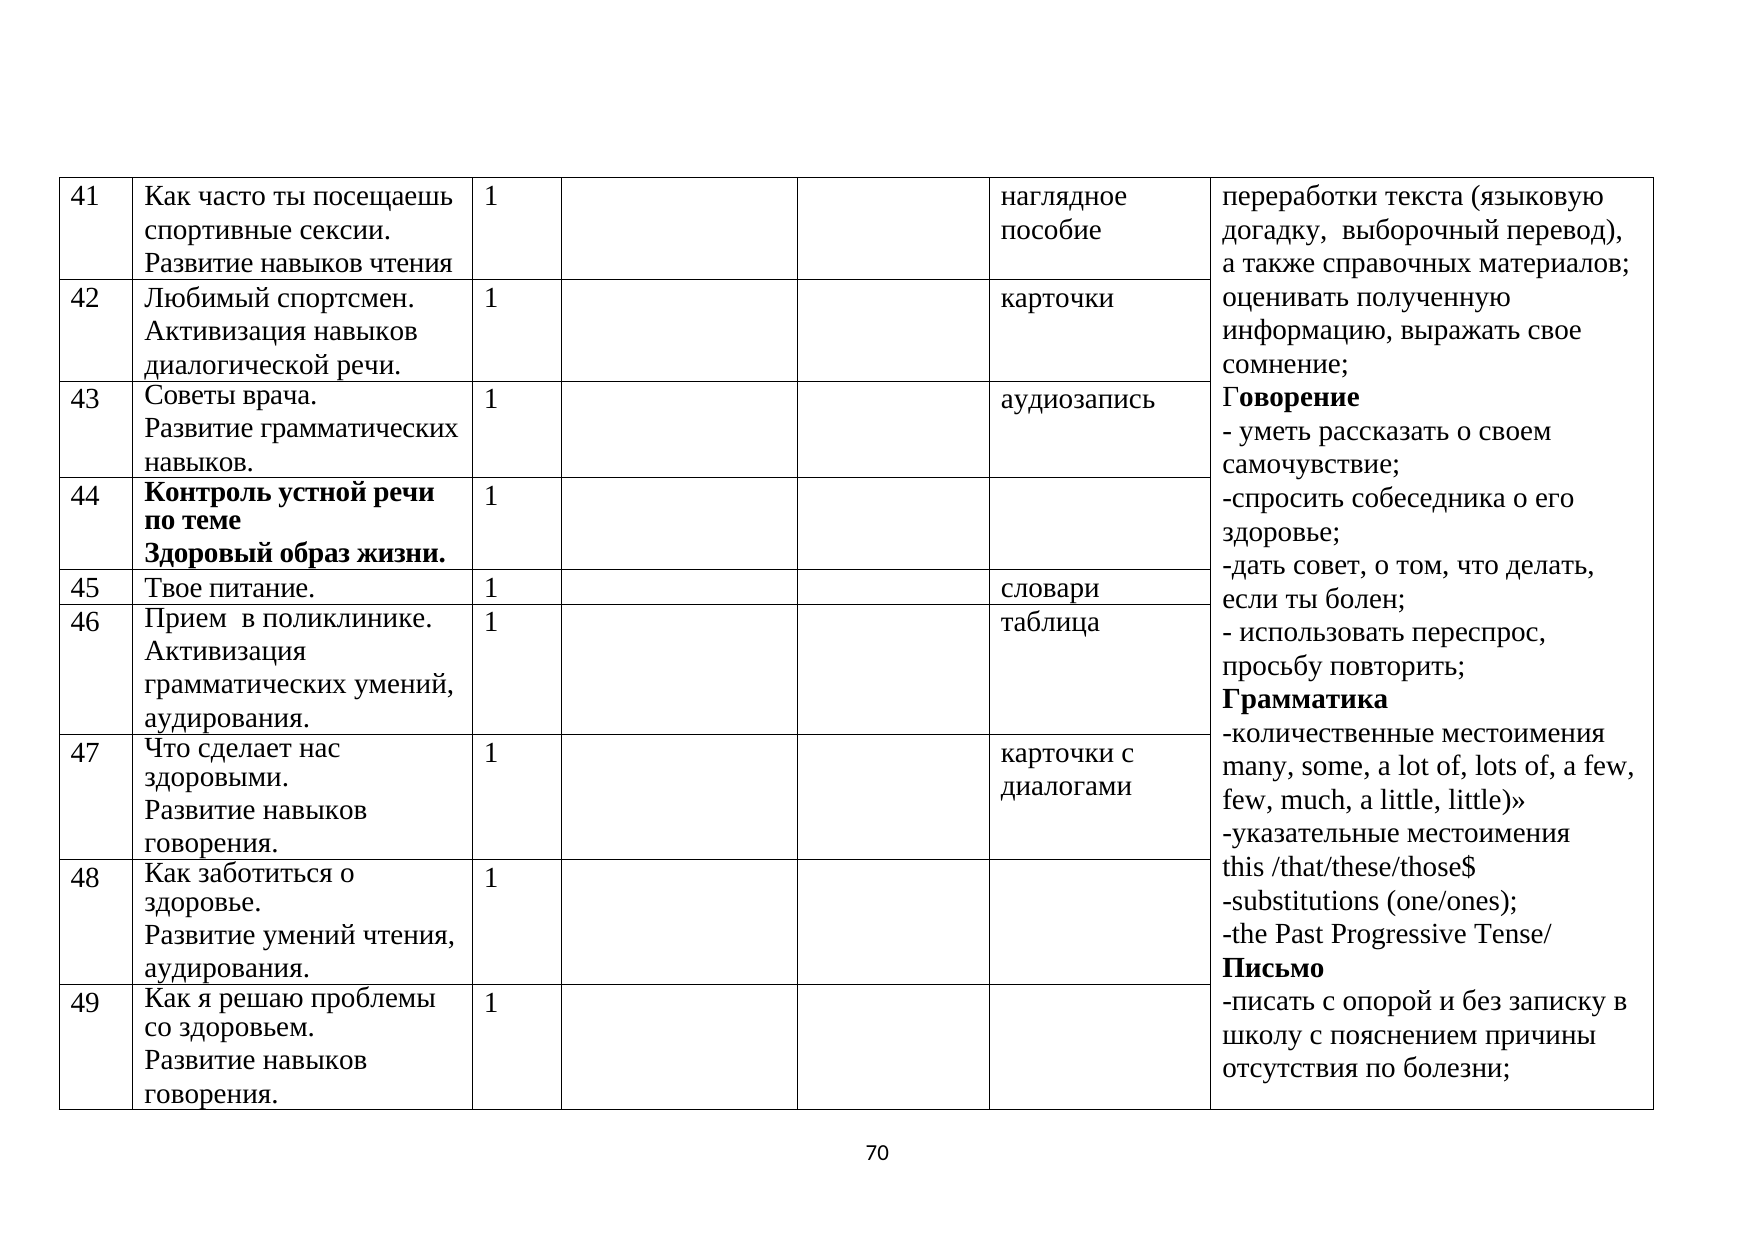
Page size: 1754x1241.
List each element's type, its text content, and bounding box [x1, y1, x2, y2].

table_cell Как часто ты посещаешь спортивные сексии. Развитие навыков чтения [133, 178, 472, 279]
table_cell [990, 860, 1210, 984]
table_cell наглядное пособие [990, 178, 1210, 279]
table_cell 44 [60, 478, 132, 569]
table_cell [798, 570, 989, 603]
table_cell Советы врача. Развитие грамматических навыков. [133, 382, 472, 477]
table_cell [798, 735, 989, 859]
table_cell [562, 280, 797, 381]
table_cell [798, 382, 989, 477]
table_cell 1 [473, 860, 561, 984]
table_cell [798, 280, 989, 381]
table_cell [798, 985, 989, 1109]
table_cell карточки [990, 280, 1210, 381]
table_cell 41 [60, 178, 132, 279]
table_cell [562, 478, 797, 569]
table_cell Что сделает нас здоровыми. Развитие навыков говорения. [133, 735, 472, 859]
table_cell [798, 860, 989, 984]
table_cell 1 [473, 280, 561, 381]
table_cell 46 [60, 605, 132, 734]
table_cell [990, 478, 1210, 569]
table_cell Как я решаю проблемы со здоровьем. Развитие навыков говорения. [133, 985, 472, 1109]
table_cell 43 [60, 382, 132, 477]
table_cell Контроль устной речи по теме Здоровый образ жизни. [133, 478, 472, 569]
table_cell Твое питание. [133, 570, 472, 603]
table_cell Любимый спортсмен. Активизация навыков диалогической речи. [133, 280, 472, 381]
table_cell аудиозапись [990, 382, 1210, 477]
table_cell 1 [473, 178, 561, 279]
table_cell словари [990, 570, 1210, 603]
table_cell [798, 478, 989, 569]
table_cell Прием в поликлинике. Активизация грамматических умений, аудирования. [133, 605, 472, 734]
table_cell 45 [60, 570, 132, 603]
table_cell [798, 605, 989, 734]
table_cell 48 [60, 860, 132, 984]
table_cell 1 [473, 985, 561, 1109]
table_cell [798, 178, 989, 279]
table_cell 1 [473, 605, 561, 734]
table_cell 49 [60, 985, 132, 1109]
table_cell [562, 860, 797, 984]
table_cell [562, 382, 797, 477]
table_cell [990, 985, 1210, 1109]
table_cell [562, 735, 797, 859]
table_cell [562, 605, 797, 734]
table_cell [562, 178, 797, 279]
table_cell [562, 570, 797, 603]
table_cell 42 [60, 280, 132, 381]
table_cell 1 [473, 570, 561, 603]
table_cell карточки с диалогами [990, 735, 1210, 859]
table_cell 47 [60, 735, 132, 859]
table_cell таблица [990, 605, 1210, 734]
table_cell 1 [473, 735, 561, 859]
table_cell 1 [473, 478, 561, 569]
table_cell 1 [473, 382, 561, 477]
table_cell [562, 985, 797, 1109]
table_cell Как заботиться о здоровье. Развитие умений чтения, аудирования. [133, 860, 472, 984]
